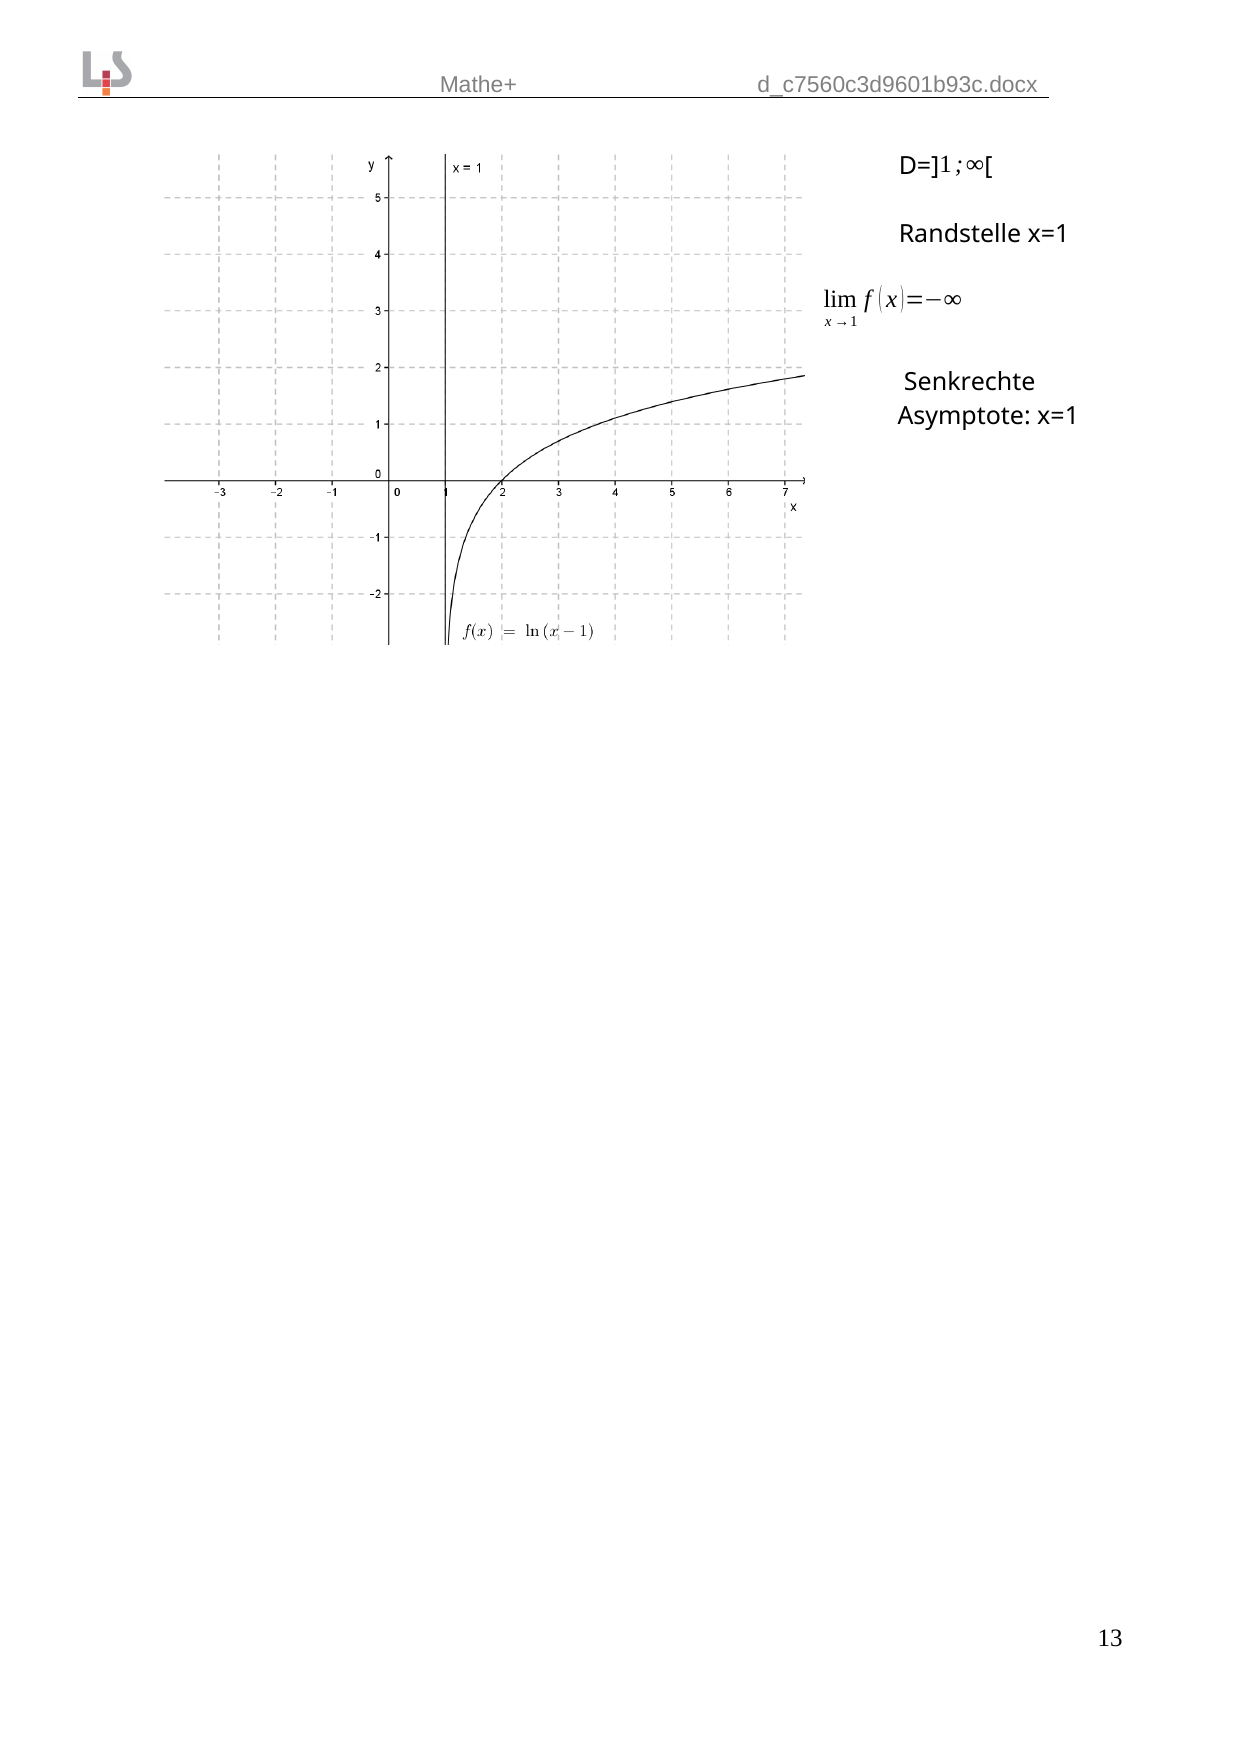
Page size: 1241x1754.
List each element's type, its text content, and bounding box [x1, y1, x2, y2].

list D=][ [164, 148, 1122, 182]
picture [82, 51, 132, 96]
text Senkrechte Asymptote: x=1 [804, 364, 1122, 432]
picture [164, 154, 804, 646]
list Randstelle x=1 [804, 216, 1122, 250]
